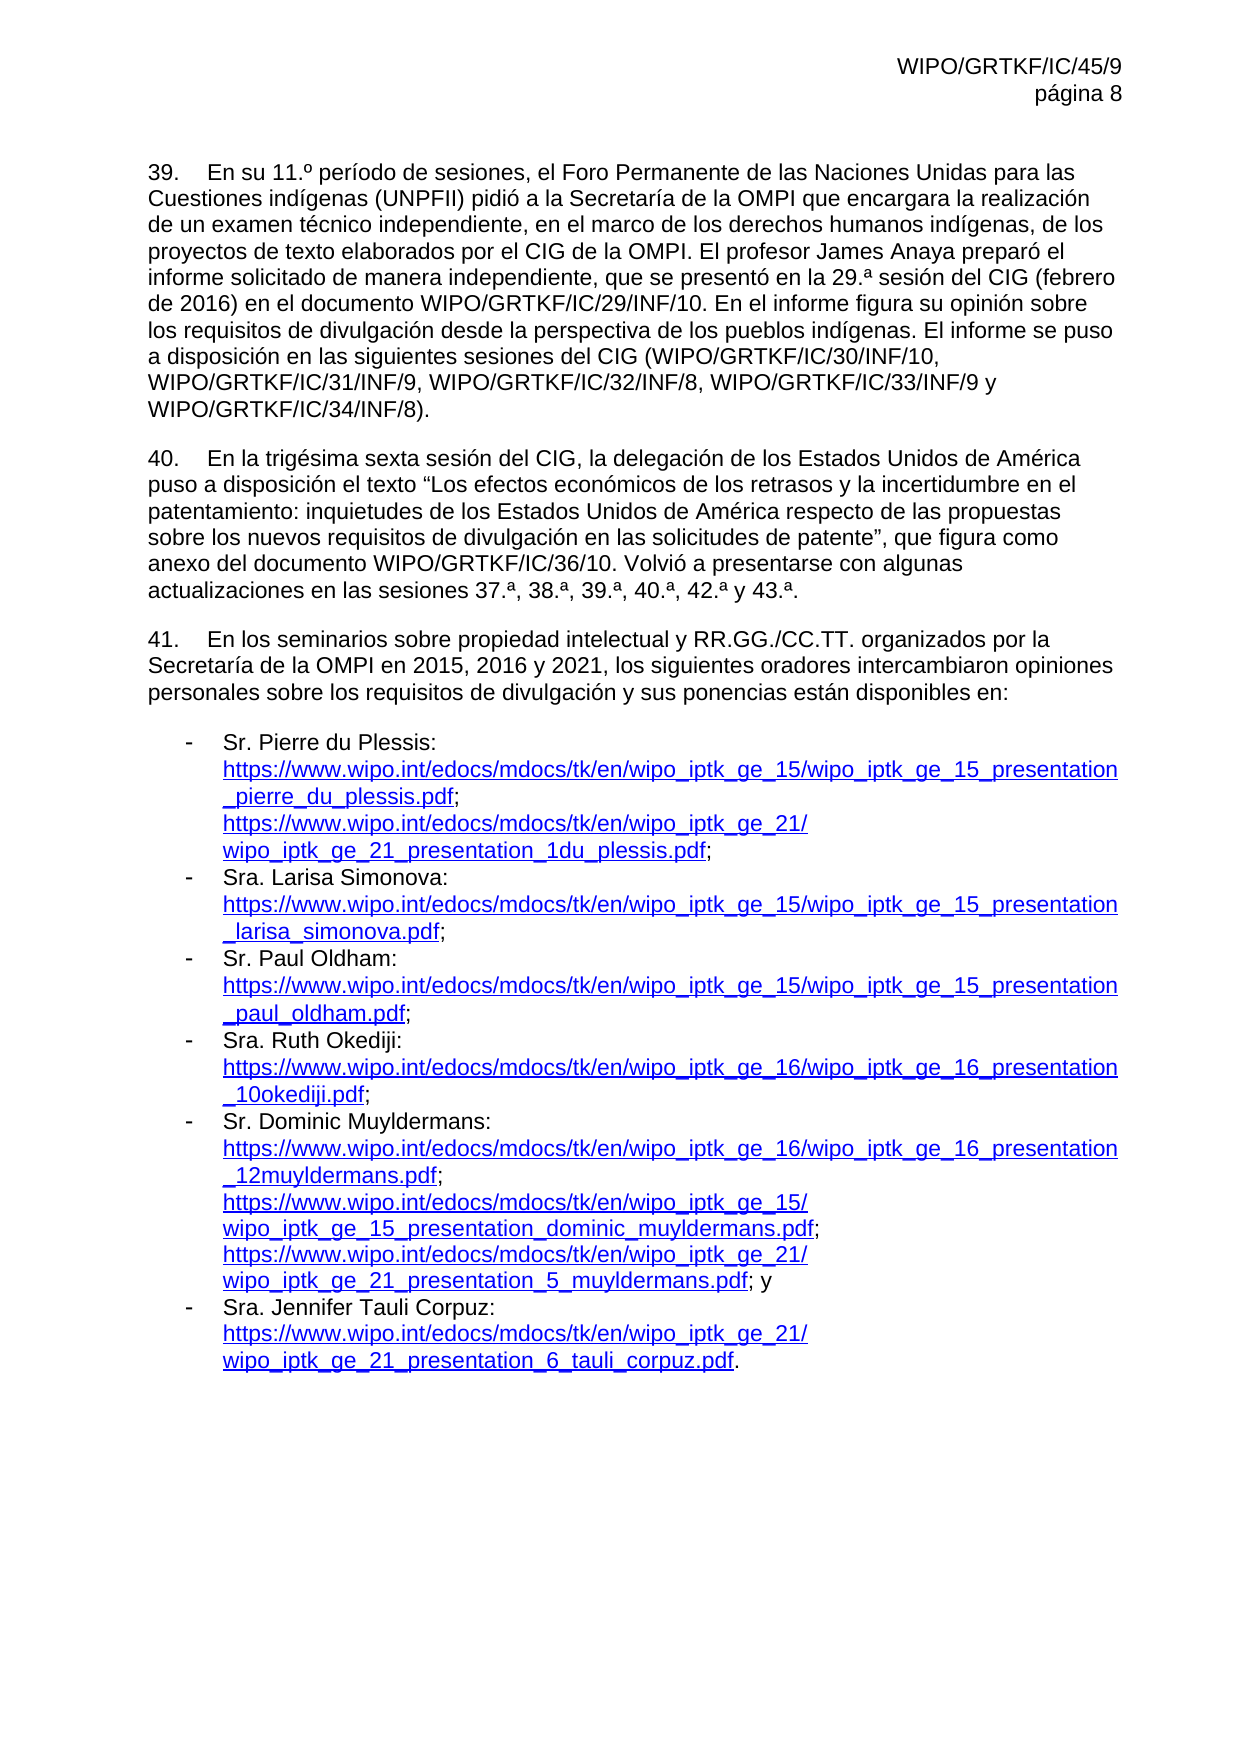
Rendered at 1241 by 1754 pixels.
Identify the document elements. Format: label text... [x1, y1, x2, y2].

text En su 11.º período de sesiones, el Foro Permanente de las Naciones Unidas para las Cuestiones indígenas (UNPFII) pidió a la Secretaría de la OMPI que encargara la realización de un examen técnico independiente, en el marco de los derechos humanos indígenas, de los proyectos de texto elaborados por el CIG de la OMPI. El profesor James Anaya preparó el informe solicitado de manera independiente, que se presentó en la 29.ª sesión del CIG (febrero de 2016) en el documento WIPO/GRTKF/IC/29/INF/10. En el informe figura su opinión sobre los requisitos de divulgación desde la perspectiva de los pueblos indígenas. El informe se puso a disposición en las siguientes sesiones del CIG (WIPO/GRTKF/IC/30/INF/10, WIPO/GRTKF/IC/31/INF/9, WIPO/GRTKF/IC/32/INF/8, WIPO/GRTKF/IC/33/INF/9 y WIPO/GRTKF/IC/34/INF/8). [148, 158, 1122, 422]
list Sr. Pierre du Plessis: https://www.wipo.int/edocs/mdocs/tk/en/wipo_iptk_ge_15/wipo_iptk_ge_15_presentation_pierre_du_plessis.pdf; [185, 728, 1122, 809]
text https://www.wipo.int/edocs/mdocs/tk/en/wipo_iptk_ge_21/wipo_iptk_ge_21_presentation_1du_plessis.pdf; [223, 809, 1122, 863]
list Sr. Paul Oldham: https://www.wipo.int/edocs/mdocs/tk/en/wipo_iptk_ge_15/wipo_iptk_ge_15_presentation_paul_oldham.pdf; [185, 945, 1122, 1026]
text En los seminarios sobre propiedad intelectual y RR.GG./CC.TT. organizados por la Secretaría de la OMPI en 2015, 2016 y 2021, los siguientes oradores intercambiaron opiniones personales sobre los requisitos de divulgación y sus ponencias están disponibles en: [148, 626, 1122, 705]
text En la trigésima sexta sesión del CIG, la delegación de los Estados Unidos de América puso a disposición el texto “Los efectos económicos de los retrasos y la incertidumbre en el patentamiento: inquietudes de los Estados Unidos de América respecto de las propuestas sobre los nuevos requisitos de divulgación en las solicitudes de patente”, que figura como anexo del documento WIPO/GRTKF/IC/36/10. Volvió a presentarse con algunas actualizaciones en las sesiones 37.ª, 38.ª, 39.ª, 40.ª, 42.ª y 43.ª. [148, 445, 1122, 603]
list Sra. Jennifer Tauli Corpuz: [185, 1294, 1122, 1320]
list Sr. Dominic Muyldermans: https://www.wipo.int/edocs/mdocs/tk/en/wipo_iptk_ge_16/wipo_iptk_ge_16_presentation_12muyldermans.pdf; [185, 1107, 1122, 1188]
text https://www.wipo.int/edocs/mdocs/tk/en/wipo_iptk_ge_21/wipo_iptk_ge_21_presentation_5_muyldermans.pdf; y [223, 1241, 1122, 1294]
list Sra. Ruth Okediji: https://www.wipo.int/edocs/mdocs/tk/en/wipo_iptk_ge_16/wipo_iptk_ge_16_presentation_10okediji.pdf; [185, 1026, 1122, 1107]
text https://www.wipo.int/edocs/mdocs/tk/en/wipo_iptk_ge_21/wipo_iptk_ge_21_presentation_6_tauli_corpuz.pdf. [223, 1320, 1122, 1373]
list Sra. Larisa Simonova: https://www.wipo.int/edocs/mdocs/tk/en/wipo_iptk_ge_15/wipo_iptk_ge_15_presentation_larisa_simonova.pdf; [185, 863, 1122, 945]
text https://www.wipo.int/edocs/mdocs/tk/en/wipo_iptk_ge_15/wipo_iptk_ge_15_presentation_dominic_muyldermans.pdf; [223, 1188, 1122, 1241]
